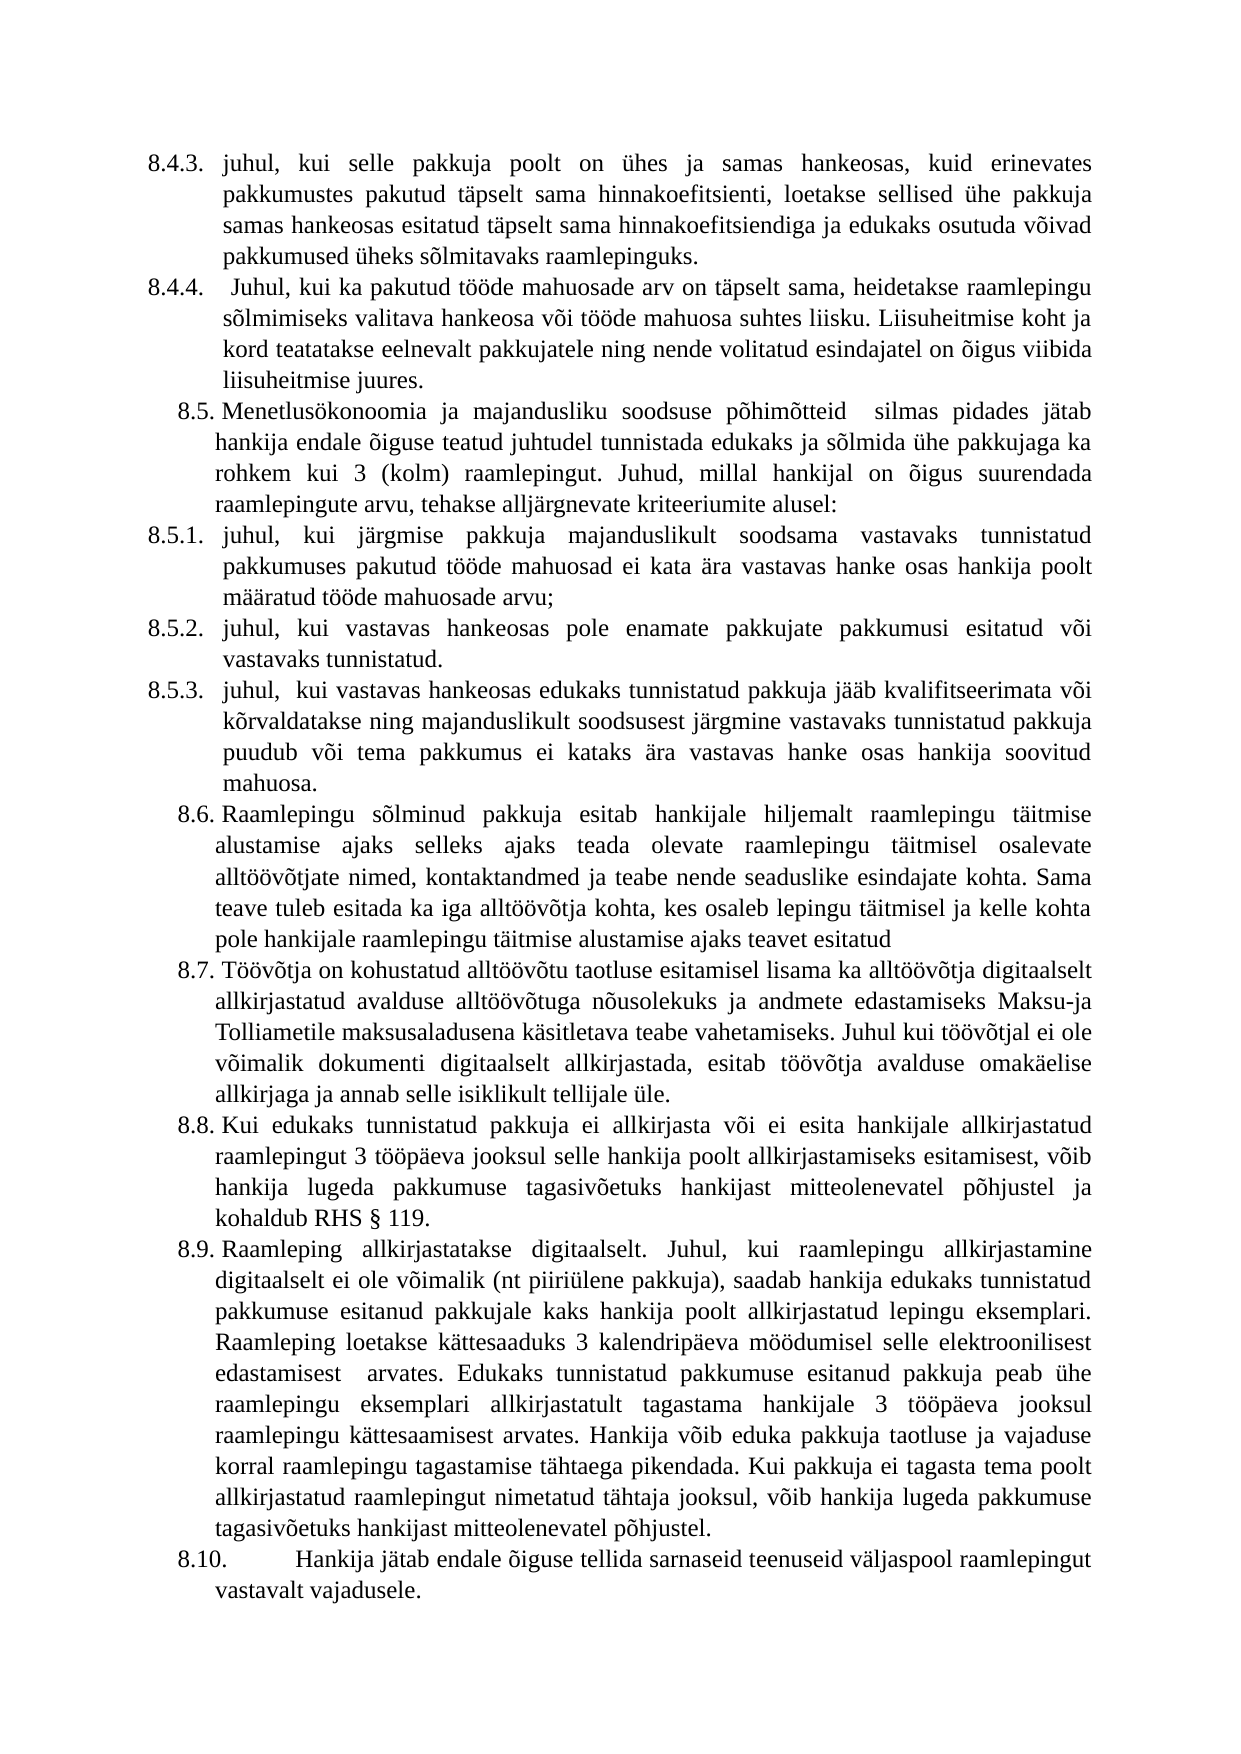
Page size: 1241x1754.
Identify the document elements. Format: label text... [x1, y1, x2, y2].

list Juhul, kui ka pakutud tööde mahuosade arv on täpselt sama, heidetakse raamlepingu sõlmimiseks valitava hankeosa või tööde mahuosa suhtes liisku. Liisuheitmise koht ja kord teatatakse eelnevalt pakkujatele ning nende volitatud esindajatel on õigus viibida liisuheitmise juures. [148, 272, 1093, 394]
list Raamlepingu sõlminud pakkuja esitab hankijale hiljemalt raamlepingu täitmise alustamise ajaks selleks ajaks teada olevate raamlepingu täitmisel osalevate alltöövõtjate nimed, kontaktandmed ja teabe nende seaduslike esindajate kohta. Sama teave tuleb esitada ka iga alltöövõtja kohta, kes osaleb lepingu täitmisel ja kelle kohta pole hankijale raamlepingu täitmise alustamise ajaks teavet esitatud [177, 799, 1093, 952]
list Menetlusökonoomia ja majandusliku soodsuse põhimõtteid silmas pidades jätab hankija endale õiguse teatud juhtudel tunnistada edukaks ja sõlmida ühe pakkujaga ka rohkem kui 3 (kolm) raamlepingut. Juhud, millal hankijal on õigus suurendada raamlepingute arvu, tehakse alljärgnevate kriteeriumite alusel: [177, 396, 1093, 518]
list juhul, kui järgmise pakkuja majanduslikult soodsama vastavaks tunnistatud pakkumuses pakutud tööde mahuosad ei kata ära vastavas hanke osas hankija poolt määratud tööde mahuosade arvu; [148, 520, 1093, 611]
list Raamleping allkirjastatakse digitaalselt. Juhul, kui raamlepingu allkirjastamine digitaalselt ei ole võimalik (nt piiriülene pakkuja), saadab hankija edukaks tunnistatud pakkumuse esitanud pakkujale kaks hankija poolt allkirjastatud lepingu eksemplari. Raamleping loetakse kättesaaduks 3 kalendripäeva möödumisel selle elektroonilisest edastamisest arvates. Edukaks tunnistatud pakkumuse esitanud pakkuja peab ühe raamlepingu eksemplari allkirjastatult tagastama hankijale 3 tööpäeva jooksul raamlepingu kättesaamisest arvates. Hankija võib eduka pakkuja taotluse ja vajaduse korral raamlepingu tagastamise tähtaega pikendada. Kui pakkuja ei tagasta tema poolt allkirjastatud raamlepingut nimetatud tähtaja jooksul, võib hankija lugeda pakkumuse tagasivõetuks hankijast mitteolenevatel põhjustel. [177, 1234, 1093, 1542]
list juhul, kui selle pakkuja poolt on ühes ja samas hankeosas, kuid erinevates pakkumustes pakutud täpselt sama hinnakoefitsienti, loetakse sellised ühe pakkuja samas hankeosas esitatud täpselt sama hinnakoefitsiendiga ja edukaks osutuda võivad pakkumused üheks sõlmitavaks raamlepinguks. [148, 148, 1093, 269]
list juhul, kui vastavas hankeosas edukaks tunnistatud pakkuja jääb kvalifitseerimata või kõrvaldatakse ning majanduslikult soodsusest järgmine vastavaks tunnistatud pakkuja puudub või tema pakkumus ei kataks ära vastavas hanke osas hankija soovitud mahuosa. [148, 675, 1093, 797]
list Kui edukaks tunnistatud pakkuja ei allkirjasta või ei esita hankijale allkirjastatud raamlepingut 3 tööpäeva jooksul selle hankija poolt allkirjastamiseks esitamisest, võib hankija lugeda pakkumuse tagasivõetuks hankijast mitteolenevatel põhjustel ja kohaldub RHS § 119. [177, 1110, 1093, 1232]
list Töövõtja on kohustatud alltöövõtu taotluse esitamisel lisama ka alltöövõtja digitaalselt allkirjastatud avalduse alltöövõtuga nõusolekuks ja andmete edastamiseks Maksu-ja Tolliametile maksusaladusena käsitletava teabe vahetamiseks. Juhul kui töövõtjal ei ole võimalik dokumenti digitaalselt allkirjastada, esitab töövõtja avalduse omakäelise allkirjaga ja annab selle isiklikult tellijale üle. [177, 955, 1093, 1108]
list Hankija jätab endale õiguse tellida sarnaseid teenuseid väljaspool raamlepingut vastavalt vajadusele. [177, 1544, 1093, 1604]
list juhul, kui vastavas hankeosas pole enamate pakkujate pakkumusi esitatud või vastavaks tunnistatud. [148, 613, 1093, 673]
